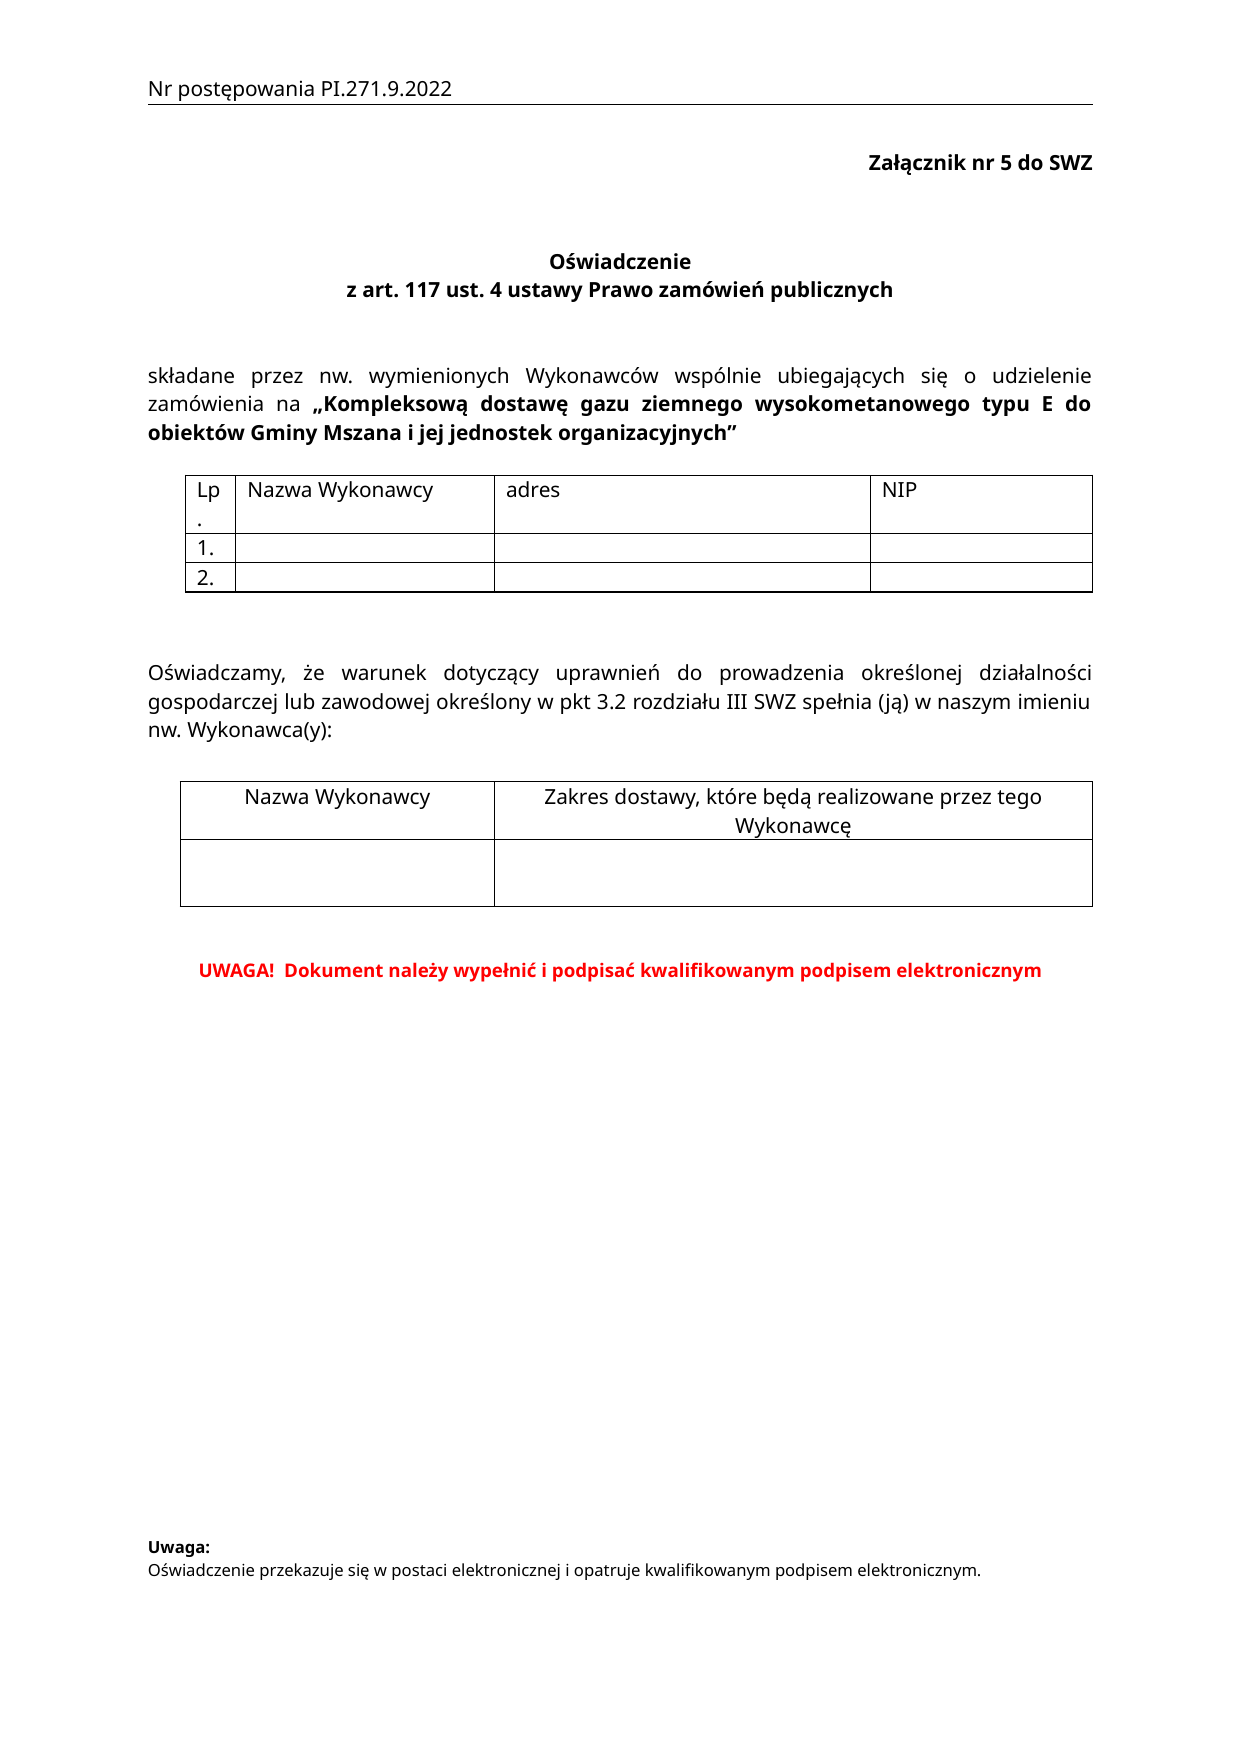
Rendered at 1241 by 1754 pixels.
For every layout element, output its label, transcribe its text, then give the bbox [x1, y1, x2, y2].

text składane przez nw. wymienionych Wykonawców wspólnie ubiegających się o udzielenie zamówienia na „Kompleksową dostawę gazu ziemnego wysokometanowego typu E do obiektów Gminy Mszana i jej jednostek organizacyjnych” [148, 361, 1093, 446]
table_header Lp. [186, 476, 235, 532]
table_cell [495, 534, 870, 562]
text Uwaga: [148, 1536, 1093, 1559]
table_cell [495, 840, 1092, 906]
text z art. 117 ust. 4 ustawy Prawo zamówień publicznych [148, 276, 1093, 304]
table_cell 1. [186, 534, 235, 562]
text Oświadczamy, że warunek dotyczący uprawnień do prowadzenia określonej działalności gospodarczej lub zawodowej określony w pkt 3.2 rozdziału III SWZ spełnia (ją) w naszym imieniu nw. Wykonawca(y): [148, 658, 1093, 744]
table_cell 2. [186, 563, 235, 591]
text Załącznik nr 5 do SWZ [148, 148, 1093, 176]
table_header Nazwa Wykonawcy [181, 782, 494, 839]
table_header adres [495, 476, 870, 532]
table_cell [236, 563, 494, 591]
table_header Zakres dostawy, które będą realizowane przez tego Wykonawcę [495, 782, 1092, 839]
table_cell [871, 563, 1092, 591]
table_header NIP [871, 476, 1092, 532]
table_header Nazwa Wykonawcy [236, 476, 494, 532]
text UWAGA! Dokument należy wypełnić i podpisać kwalifikowanym podpisem elektronicznym [148, 957, 1093, 983]
list Oświadczenie przekazuje się w postaci elektronicznej i opatruje kwalifikowanym podpisem elektronicznym. [148, 1559, 1093, 1582]
table_cell [181, 840, 494, 906]
table_cell [495, 563, 870, 591]
text Oświadczenie [148, 247, 1093, 276]
table_cell [236, 534, 494, 562]
table_cell [871, 534, 1092, 562]
